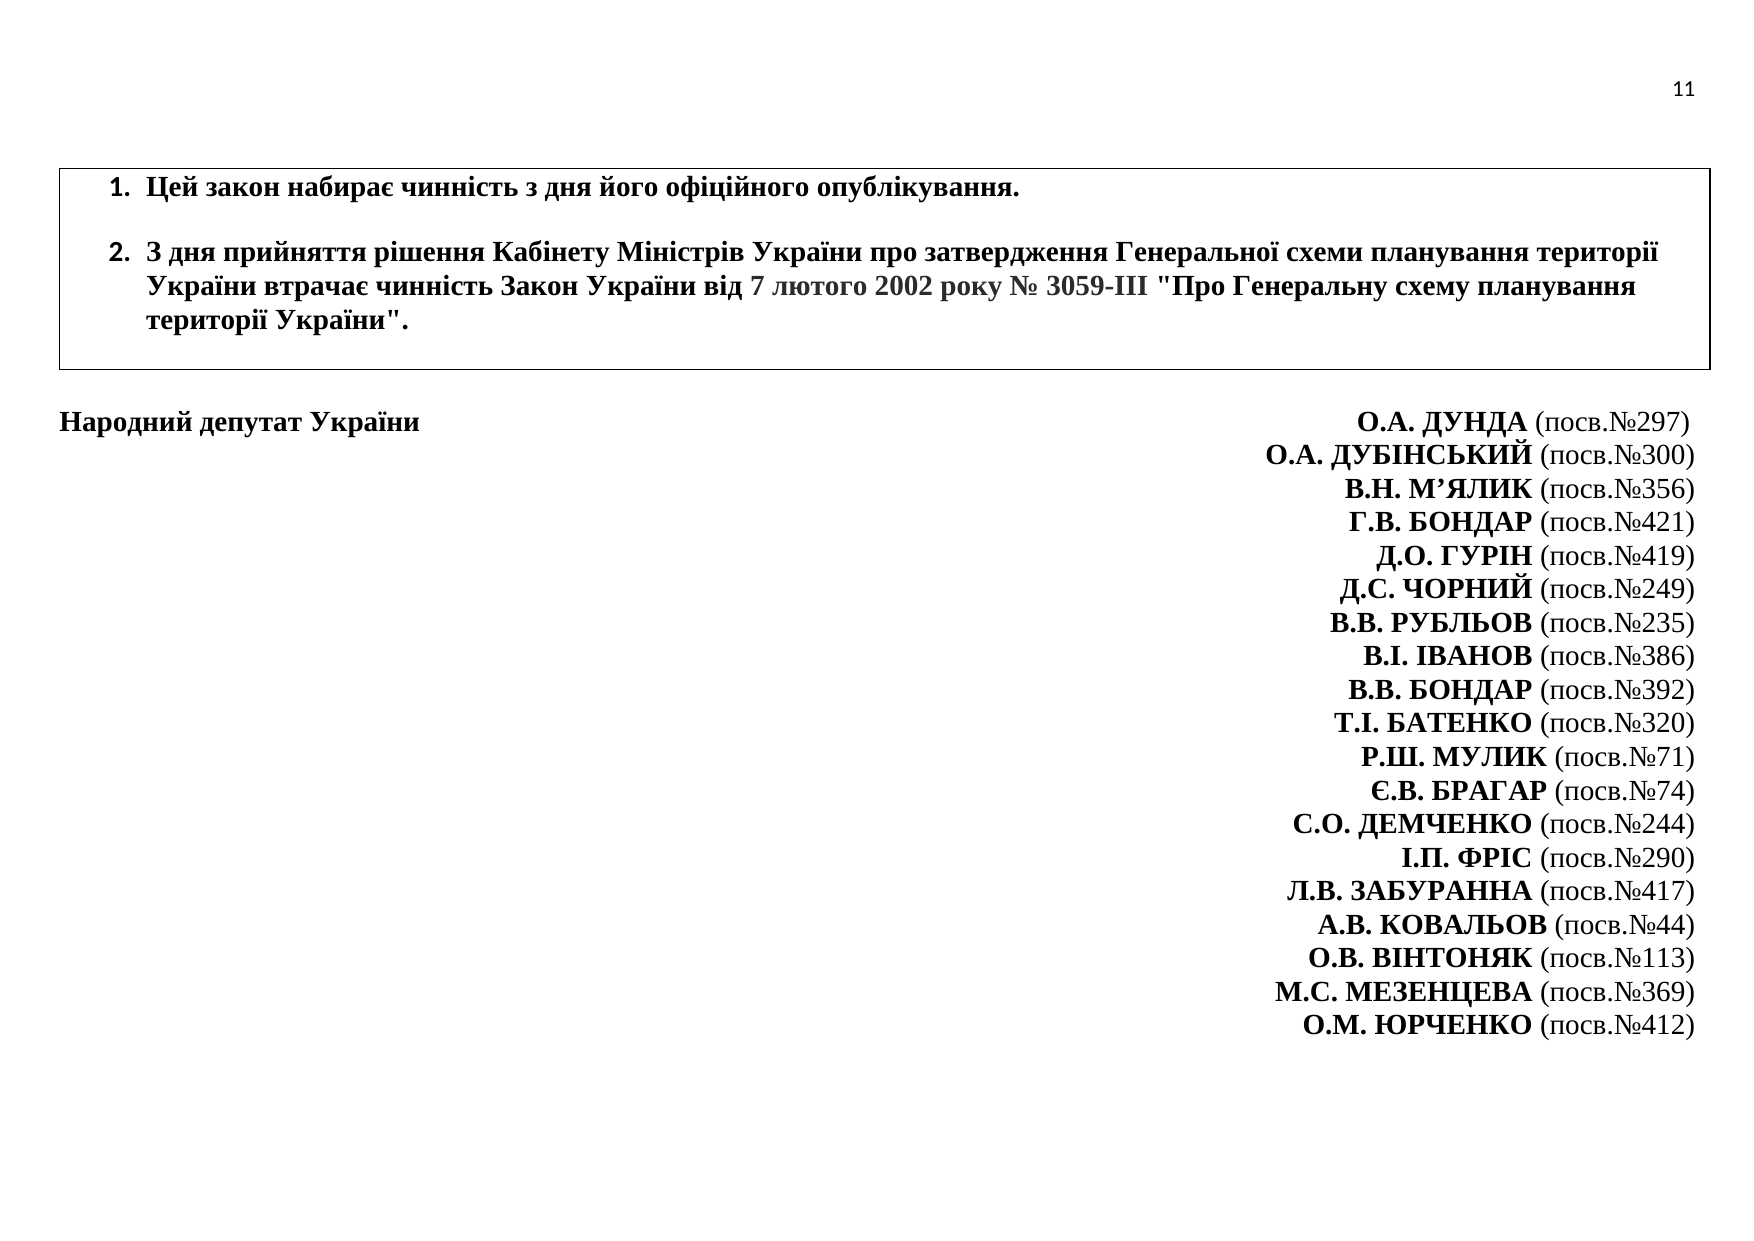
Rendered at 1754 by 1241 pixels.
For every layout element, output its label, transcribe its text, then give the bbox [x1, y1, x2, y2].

text В.Н. М’ЯЛИК (посв.№356) [59, 471, 1695, 504]
text Д.С. ЧОРНИЙ (посв.№249) [59, 571, 1695, 605]
text В.В. РУБЛЬОВ (посв.№235) [59, 605, 1695, 638]
text І.П. ФРІС (посв.№290) [59, 840, 1695, 873]
text Л.В. ЗАБУРАННА (посв.№417) [59, 873, 1695, 907]
text В.І. ІВАНОВ (посв.№386) [59, 638, 1695, 672]
text Є.В. БРАГАР (посв.№74) [59, 773, 1695, 806]
text Т.І. БАТЕНКО (посв.№320) [59, 706, 1695, 739]
text С.О. ДЕМЧЕНКО (посв.№244) [59, 806, 1695, 840]
text Р.Ш. МУЛИК (посв.№71) [59, 739, 1695, 773]
text О.А. ДУБІНСЬКИЙ (посв.№300) [59, 437, 1695, 471]
text О.М. ЮРЧЕНКО (посв.№412) [59, 1007, 1695, 1041]
text М.С. МЕЗЕНЦЕВА (посв.№369) [59, 974, 1695, 1007]
text А.В. КОВАЛЬОВ (посв.№44) [59, 907, 1695, 940]
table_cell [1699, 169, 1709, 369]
text Д.О. ГУРІН (посв.№419) [59, 538, 1695, 571]
text Г.В. БОНДАР (посв.№421) [59, 504, 1695, 538]
text В.В. БОНДАР (посв.№392) [59, 672, 1695, 706]
text О.В. ВІНТОНЯК (посв.№113) [59, 940, 1695, 974]
text Народний депутат України О.А. ДУНДА (посв.№297) [59, 404, 1695, 437]
